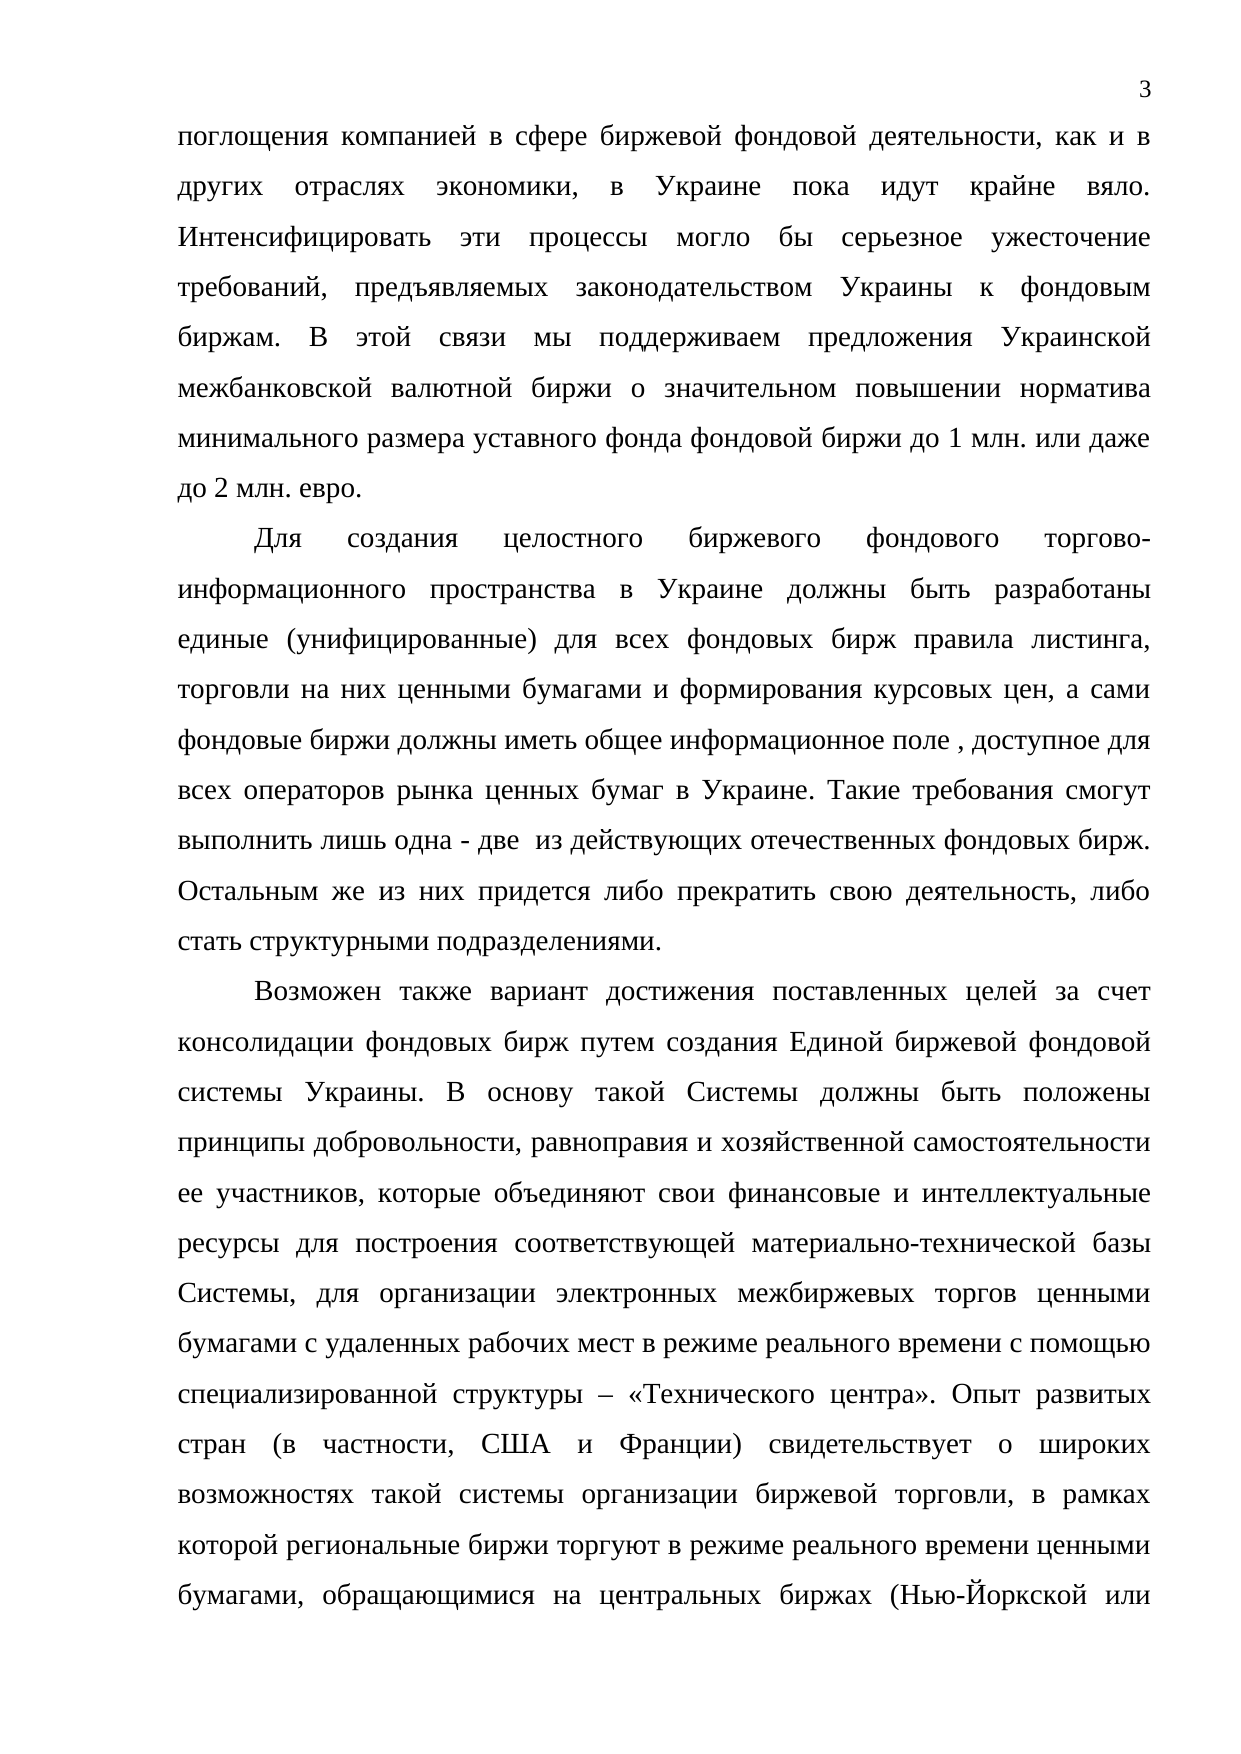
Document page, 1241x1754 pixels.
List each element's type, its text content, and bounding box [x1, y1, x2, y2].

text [177, 973, 1152, 1611]
text Для создания целостного биржевого фондового торгово-информационного пространства в Украине должны быть разработаны единые (унифицированные) для всех фондовых бирж правила листинга, торговли на них ценными бумагами и формирования курсовых цен, а сами фондовые биржи должны иметь общее информационное поле , доступное для всех операторов рынка ценных бумаг в Украине. Такие требования смогут выполнить лишь одна - две из действующих отечественных фондовых бирж. Остальным же из них придется либо прекратить свою деятельность, либо стать структурными подразделениями. [177, 521, 1152, 957]
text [177, 118, 1152, 504]
